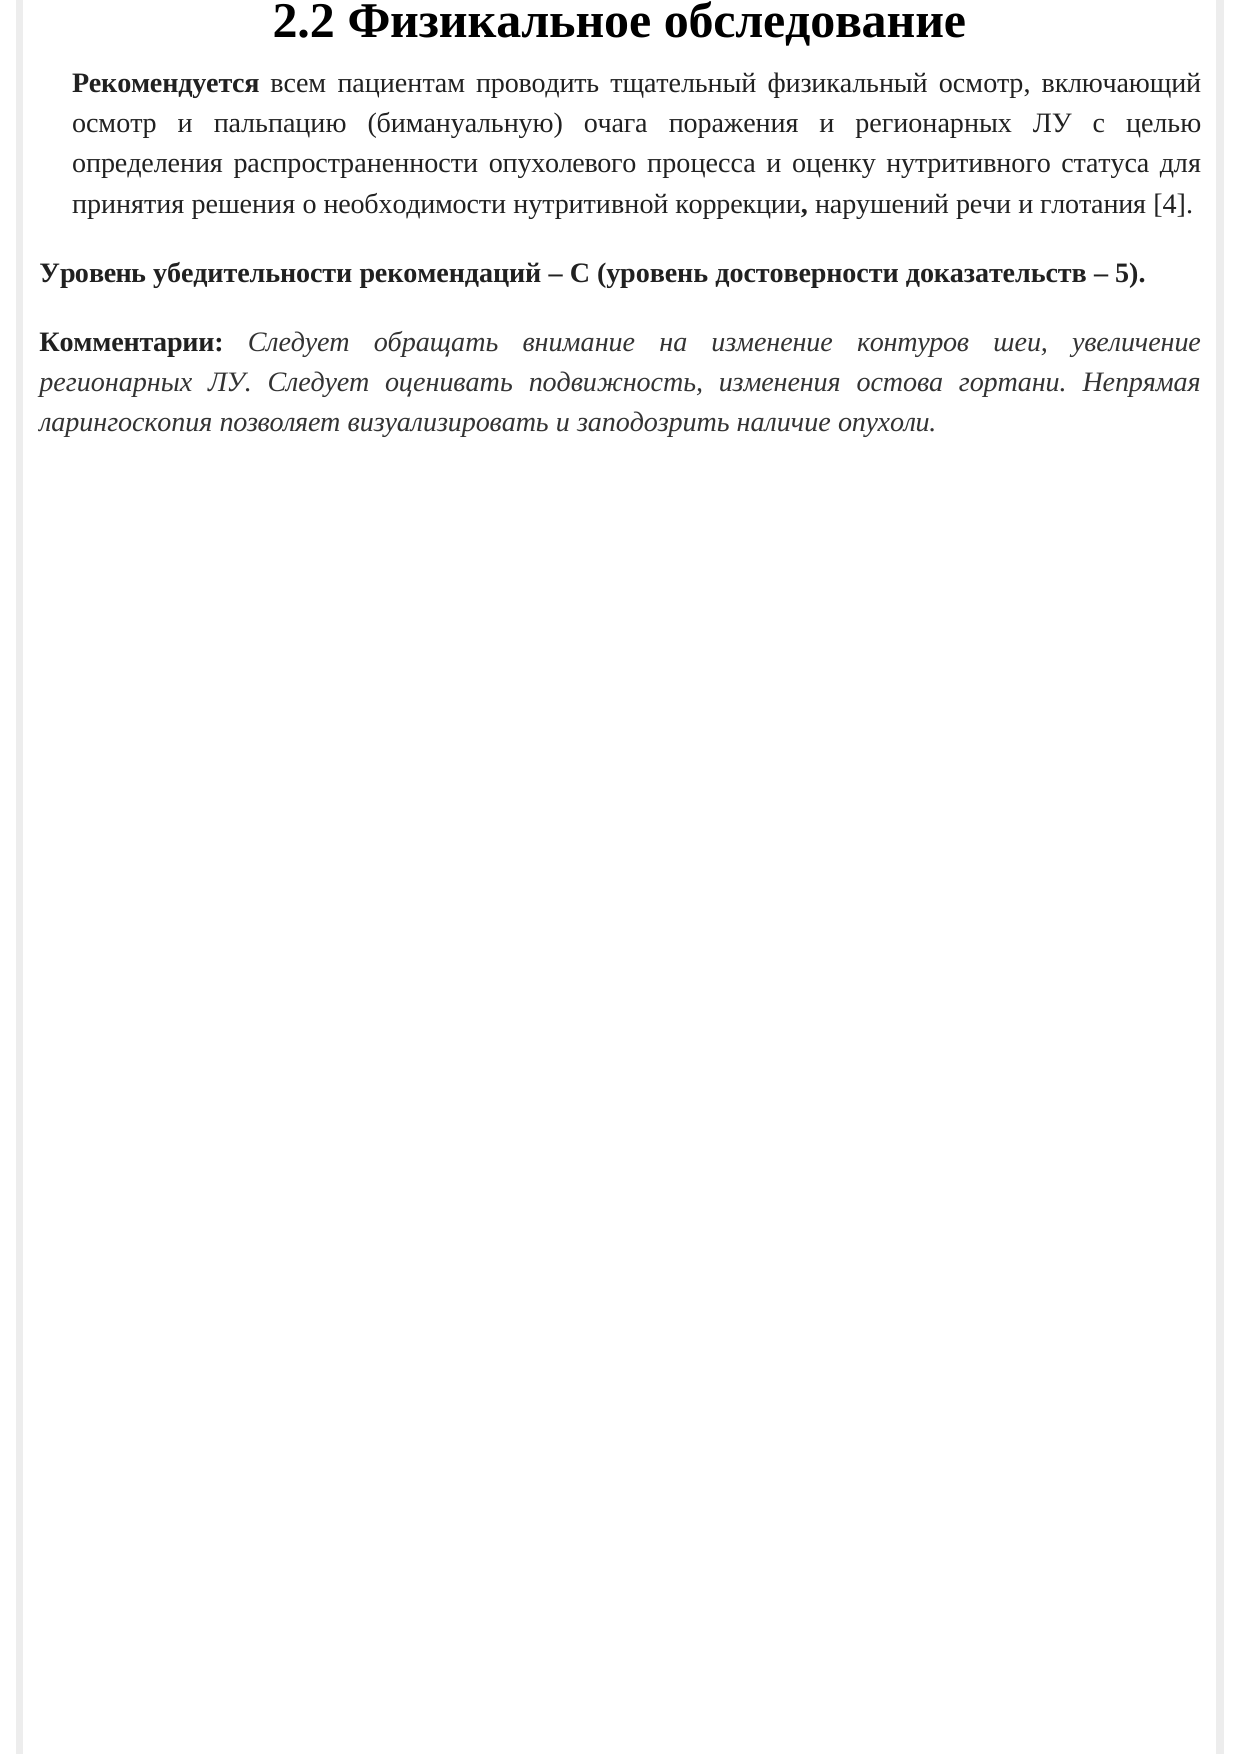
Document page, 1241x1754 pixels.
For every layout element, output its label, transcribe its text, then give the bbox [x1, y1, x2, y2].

list Физикальное обследование [272, 0, 1236, 46]
subtitle Уровень убедительности рекомендаций – C (уровень достоверности доказательств – 5). [39, 256, 1236, 288]
text Комментарии: Следует обращать внимание на изменение контуров шеи, увеличение регионарных ЛУ. Следует оценивать подвижность, изменения остова гортани. Непрямая ларингоскопия позволяет визуализировать и заподозрить наличие опухоли. [39, 324, 1201, 438]
text Рекомендуется всем пациентам проводить тщательный физикальный осмотр, включающий осмотр и пальпацию (бимануальную) очага поражения и регионарных ЛУ с целью определения распространенности опухолевого процесса и оценку нутритивного статуса для принятия решения о необходимости нутритивной коррекции, нарушений речи и глотания [4]. [72, 66, 1201, 219]
